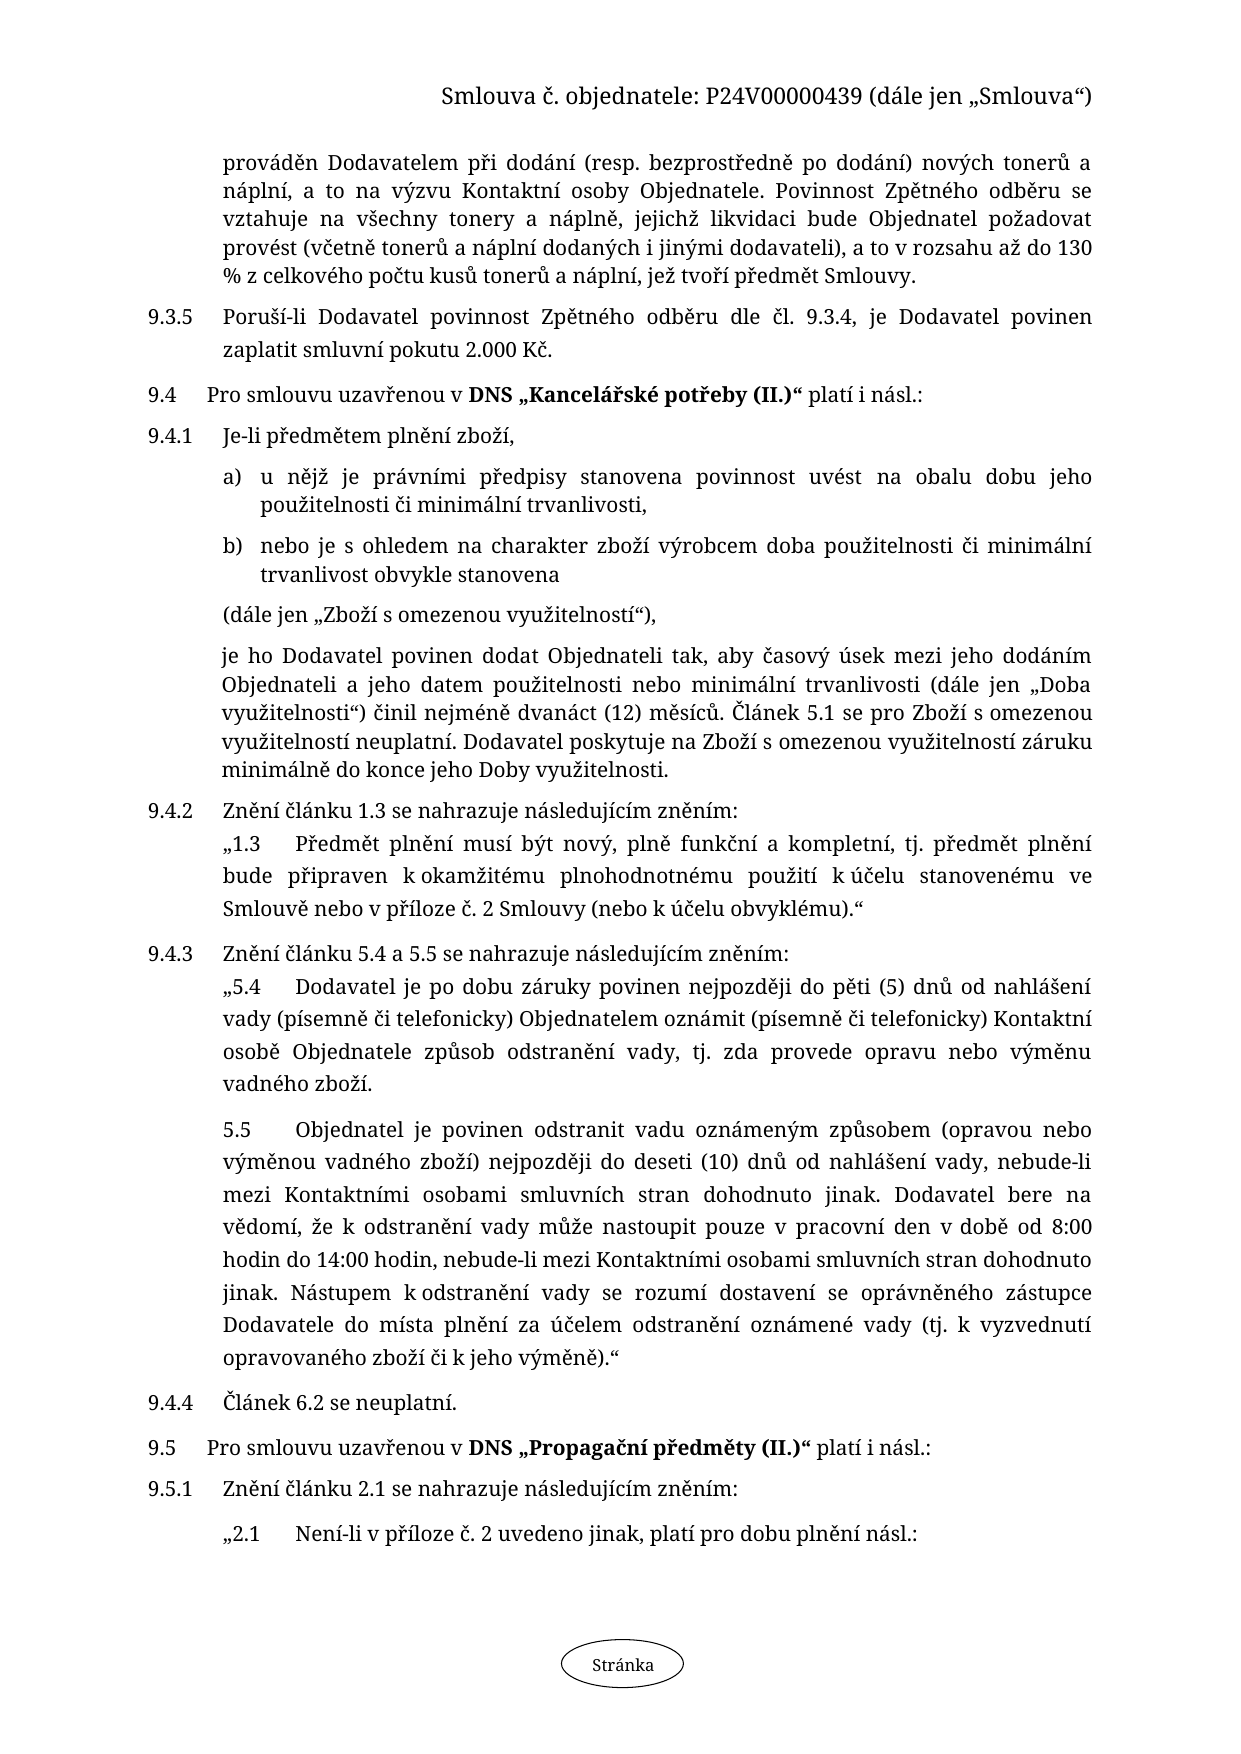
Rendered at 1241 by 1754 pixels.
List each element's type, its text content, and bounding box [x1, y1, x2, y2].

list Znění článku 5.4 a 5.5 se nahrazuje následujícím zněním: [148, 939, 1093, 968]
list „1.3 Předmět plnění musí být nový, plně funkční a kompletní, tj. předmět plnění bude připraven k okamžitému plnohodnotnému použití k účelu stanovenému ve Smlouvě nebo v příloze č. 2 Smlouvy (nebo k účelu obvyklému).“ [223, 829, 1093, 922]
list Pro smlouvu uzavřenou v DNS „Propagační předměty (II.)“ platí i násl.: [148, 1433, 1093, 1462]
list Znění článku 1.3 se nahrazuje následujícím zněním: [148, 796, 1093, 825]
list Článek 6.2 se neuplatní. [148, 1388, 1093, 1416]
list Poruší-li Dodavatel povinnost Zpětného odběru dle čl. 9.3.4, je Dodavatel povinen zaplatit smluvní pokutu 2.000 Kč. [148, 302, 1093, 363]
list 5.5 Objednatel je povinen odstranit vadu oznámeným způsobem (opravou nebo výměnou vadného zboží) nejpozději do deseti (10) dnů od nahlášení vady, nebude-li mezi Kontaktními osobami smluvních stran dohodnuto jinak. Dodavatel bere na vědomí, že k odstranění vady může nastoupit pouze v pracovní den v době od 8:00 hodin do 14:00 hodin, nebude-li mezi Kontaktními osobami smluvních stran dohodnuto jinak. Nástupem k odstranění vady se rozumí dostavení se oprávněného zástupce Dodavatele do místa plnění za účelem odstranění oznámené vady (tj. k vyzvednutí opravovaného zboží či k jeho výměně).“ [223, 1115, 1093, 1371]
text je ho Dodavatel povinen dodat Objednateli tak, aby časový úsek mezi jeho dodáním Objednateli a jeho datem použitelnosti nebo minimální trvanlivosti (dále jen „Doba využitelnosti“) činil nejméně dvanáct (12) měsíců. Článek 5.1 se pro Zboží s omezenou využitelností neuplatní. Dodavatel poskytuje na Zboží s omezenou využitelností záruku minimálně do konce jeho Doby využitelnosti. [221, 642, 1093, 784]
list „2.1 Není-li v příloze č. 2 uvedeno jinak, platí pro dobu plnění násl.: [223, 1519, 1093, 1548]
list Pro smlouvu uzavřenou v DNS „Kancelářské potřeby (II.)“ platí i násl.: [148, 380, 1093, 408]
list „5.4 Dodavatel je po dobu záruky povinen nejpozději do pěti (5) dnů od nahlášení vady (písemně či telefonicky) Objednatelem oznámit (písemně či telefonicky) Kontaktní osobě Objednatele způsob odstranění vady, tj. zda provede opravu nebo výměnu vadného zboží. [223, 972, 1093, 1098]
text (dále jen „Zboží s omezenou využitelností“), [223, 601, 1093, 629]
list u nějž je právními předpisy stanovena povinnost uvést na obalu dobu jeho použitelnosti či minimální trvanlivosti, [223, 462, 1093, 519]
list nebo je s ohledem na charakter zboží výrobcem doba použitelnosti či minimální trvanlivost obvykle stanovena [223, 531, 1093, 588]
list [148, 148, 1093, 290]
list Je-li předmětem plnění zboží, [148, 421, 1093, 449]
list Znění článku 2.1 se nahrazuje následujícím zněním: [148, 1474, 1093, 1502]
